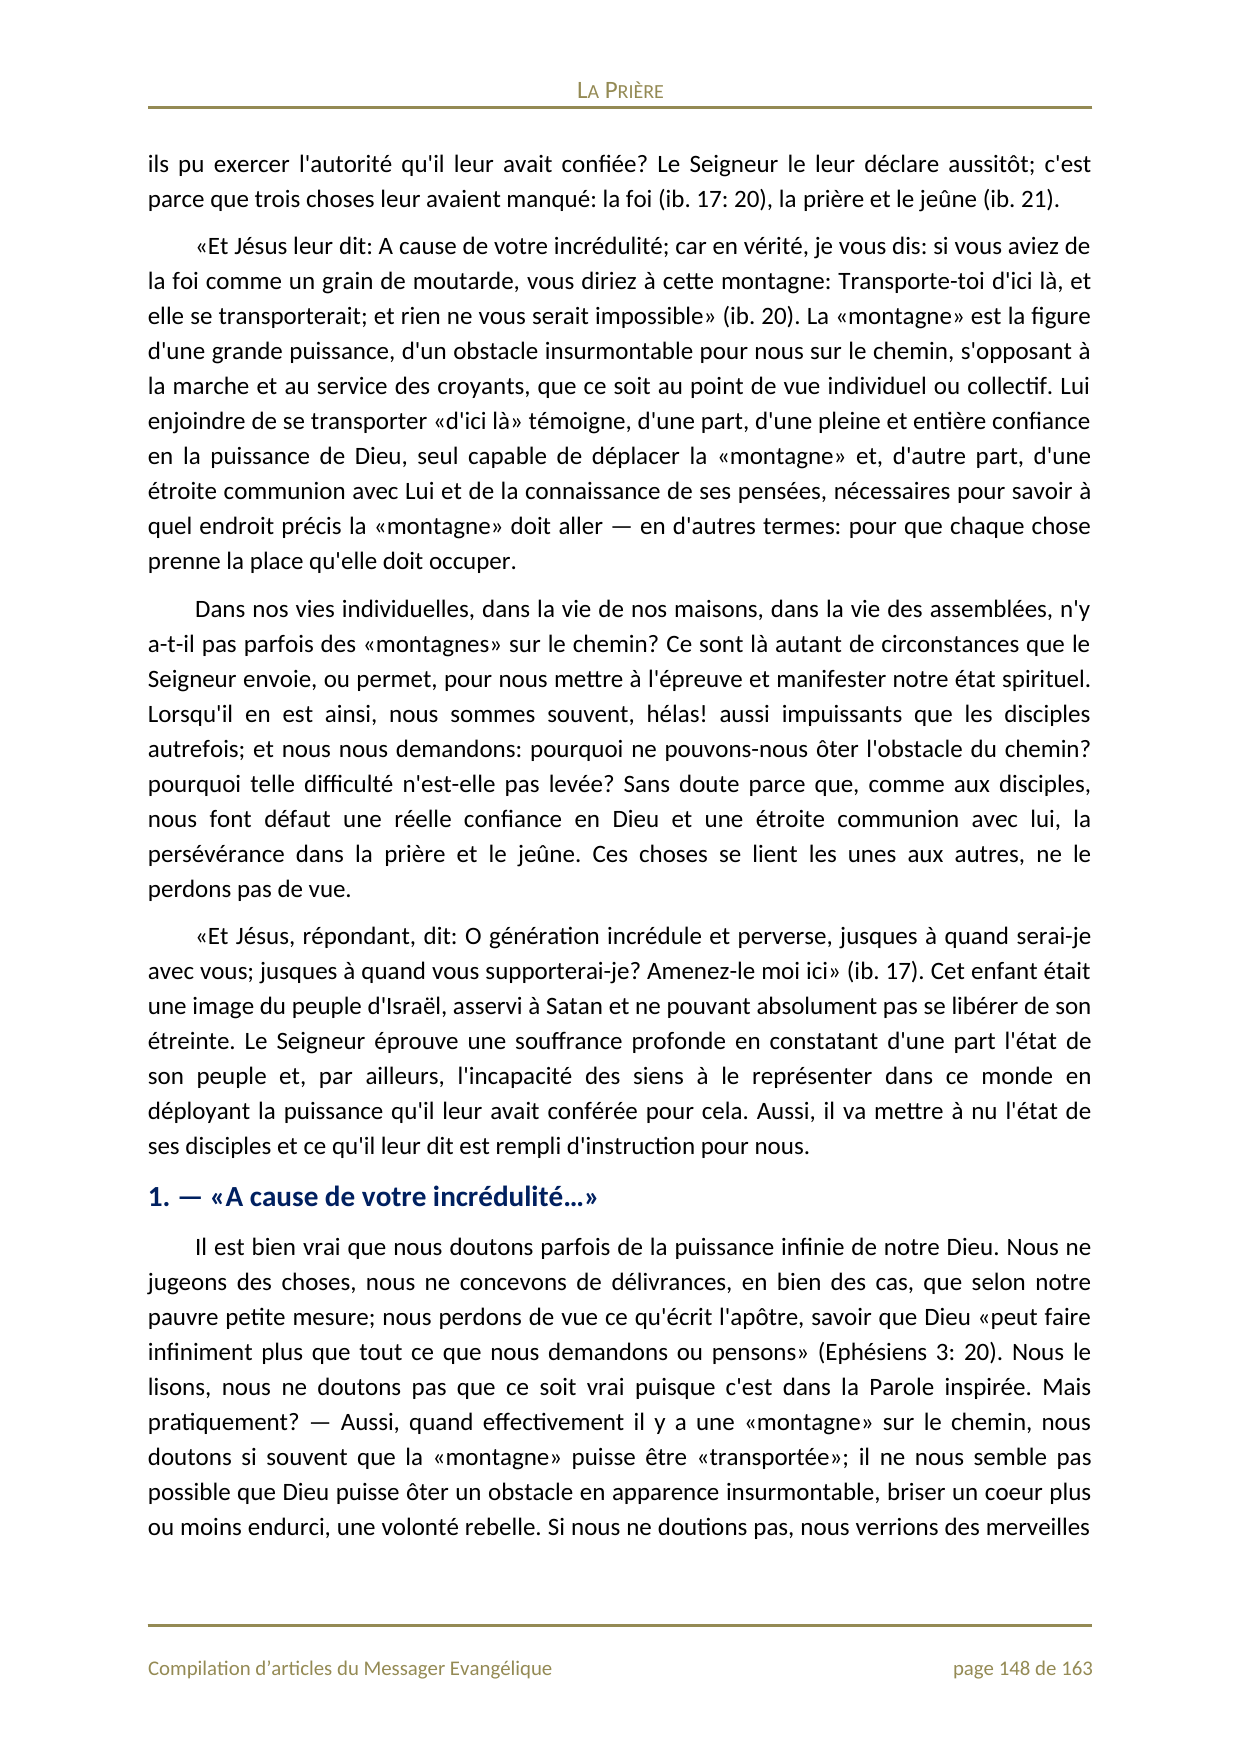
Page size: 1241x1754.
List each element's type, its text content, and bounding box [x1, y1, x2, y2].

text Dans nos vies individuelles, dans la vie de nos maisons, dans la vie des assemblées, n'y a-t-il pas parfois des «montagnes» sur le chemin? Ce sont là autant de circonstances que le Seigneur envoie, ou permet, pour nous mettre à l'épreuve et manifester notre état spirituel. Lorsqu'il en est ainsi, nous sommes souvent, hélas! aussi impuissants que les disciples autrefois; et nous nous demandons: pourquoi ne pouvons-nous ôter l'obstacle du chemin? pourquoi telle difficulté n'est-elle pas levée? Sans doute parce que, comme aux disciples, nous font défaut une réelle confiance en Dieu et une étroite communion avec lui, la persévérance dans la prière et le jeûne. Ces choses se lient les unes aux autres, ne le perdons pas de vue. [148, 593, 1092, 903]
subtitle 1. — «A cause de votre incrédulité…» [148, 1178, 1092, 1213]
text «Et Jésus, répondant, dit: O génération incrédule et perverse, jusques à quand serai-je avec vous; jusques à quand vous supporterai-je? Amenez-le moi ici» (ib. 17). Cet enfant était une image du peuple d'Israël, asservi à Satan et ne pouvant absolument pas se libérer de son étreinte. Le Seigneur éprouve une souffrance profonde en constatant d'une part l'état de son peuple et, par ailleurs, l'incapacité des siens à le représenter dans ce monde en déployant la puissance qu'il leur avait conférée pour cela. Aussi, il va mettre à nu l'état de ses disciples et ce qu'il leur dit est rempli d'instruction pour nous. [148, 920, 1092, 1161]
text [148, 148, 1092, 213]
text «Et Jésus leur dit: A cause de votre incrédulité; car en vérité, je vous dis: si vous aviez de la foi comme un grain de moutarde, vous diriez à cette montagne: Transporte-toi d'ici là, et elle se transporterait; et rien ne vous serait impossible» (ib. 20). La «montagne» est la figure d'une grande puissance, d'un obstacle insurmontable pour nous sur le chemin, s'opposant à la marche et au service des croyants, que ce soit au point de vue individuel ou collectif. Lui enjoindre de se transporter «d'ici là» témoigne, d'une part, d'une pleine et entière confiance en la puissance de Dieu, seul capable de déplacer la «montagne» et, d'autre part, d'une étroite communion avec Lui et de la connaissance de ses pensées, nécessaires pour savoir à quel endroit précis la «montagne» doit aller — en d'autres termes: pour que chaque chose prenne la place qu'elle doit occuper. [148, 230, 1092, 576]
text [148, 1231, 1092, 1542]
